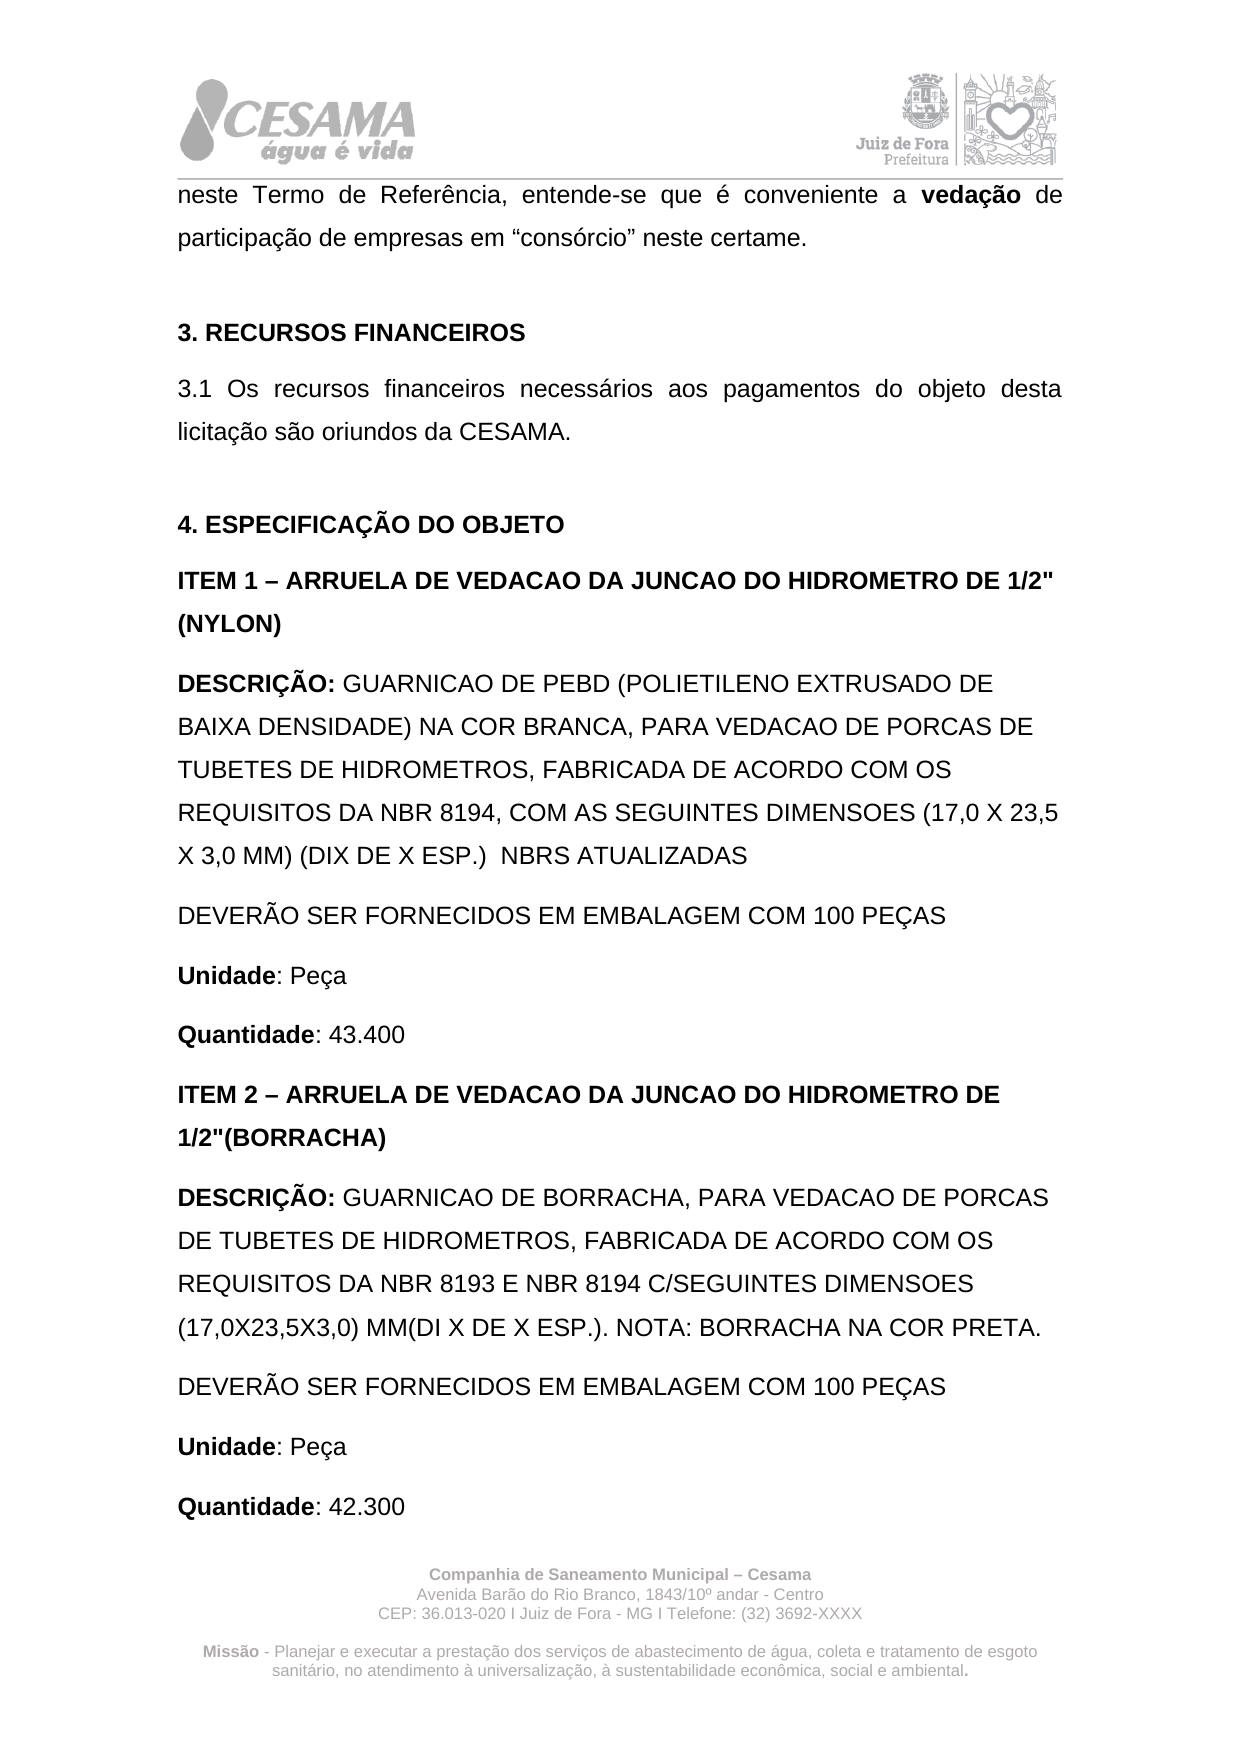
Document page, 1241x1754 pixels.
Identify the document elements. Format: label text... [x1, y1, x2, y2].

text Unidade: Peça [177, 961, 1063, 989]
text Quantidade: 43.400 [177, 1021, 1063, 1049]
text ITEM 1 – ARRUELA DE VEDACAO DA JUNCAO DO HIDROMETRO DE 1/2" (NYLON) [177, 566, 1063, 638]
text DEVERÃO SER FORNECIDOS EM EMBALAGEM COM 100 PEÇAS [177, 901, 1063, 930]
picture [177, 73, 1064, 180]
text DEVERÃO SER FORNECIDOS EM EMBALAGEM COM 100 PEÇAS [177, 1372, 1063, 1401]
text Unidade: Peça [177, 1432, 1063, 1461]
text DESCRIÇÃO: GUARNICAO DE PEBD (POLIETILENO EXTRUSADO DE BAIXA DENSIDADE) NA COR BRANCA, PARA VEDACAO DE PORCAS DE TUBETES DE HIDROMETROS, FABRICADA DE ACORDO COM OS REQUISITOS DA NBR 8194, COM AS SEGUINTES DIMENSOES (17,0 X 23,5 X 3,0 MM) (DIX DE X ESP.) NBRS ATUALIZADAS [177, 669, 1063, 870]
text 3.1 Os recursos financeiros necessários aos pagamentos do objeto desta licitação são oriundos da CESAMA. [177, 374, 1063, 446]
text DESCRIÇÃO: GUARNICAO DE BORRACHA, PARA VEDACAO DE PORCAS DE TUBETES DE HIDROMETROS, FABRICADA DE ACORDO COM OS REQUISITOS DA NBR 8193 E NBR 8194 C/SEGUINTES DIMENSOES (17,0X23,5X3,0) MM(DI X DE X ESP.). NOTA: BORRACHA NA COR PRETA. [177, 1183, 1063, 1341]
text Quantidade: 42.300 [177, 1492, 1063, 1521]
text 3. RECURSOS FINANCEIROS [177, 318, 1063, 347]
text ITEM 2 – ARRUELA DE VEDACAO DA JUNCAO DO HIDROMETRO DE 1/2"(BORRACHA) [177, 1080, 1063, 1152]
text 4. ESPECIFICAÇÃO DO OBJETO [177, 510, 1063, 539]
